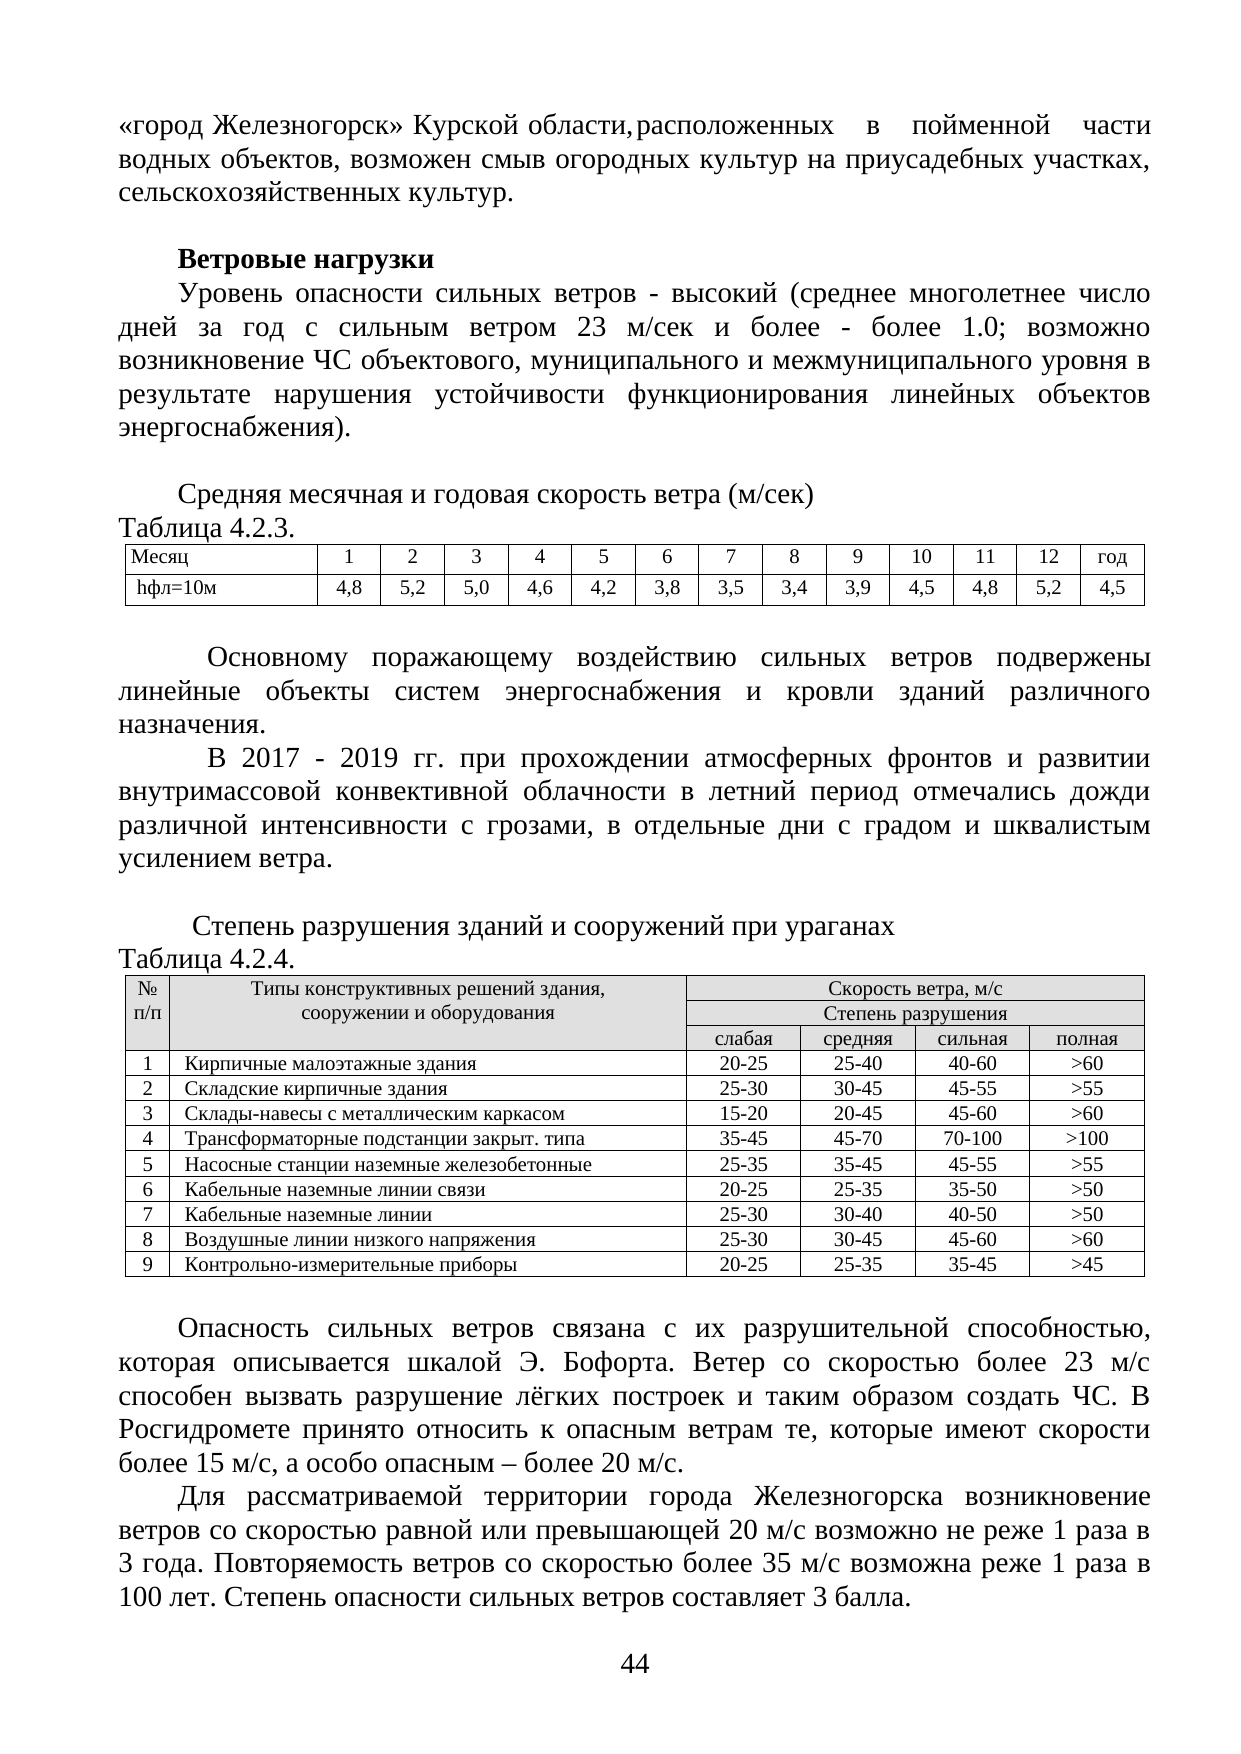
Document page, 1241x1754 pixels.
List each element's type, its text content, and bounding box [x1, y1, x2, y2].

table_cell 1 [126, 1051, 169, 1075]
table_header 4 [509, 545, 571, 574]
table_cell 45-60 [916, 1227, 1029, 1251]
table_header 11 [954, 545, 1016, 574]
table_cell 30-45 [801, 1076, 915, 1100]
table_header 3 [445, 545, 508, 574]
table_cell >60 [1030, 1227, 1144, 1251]
table_cell 35-50 [916, 1177, 1029, 1201]
table_header 1 [318, 545, 380, 574]
table_cell 8 [126, 1227, 169, 1251]
table_cell >50 [1030, 1202, 1144, 1226]
table_cell слабая [687, 1026, 800, 1050]
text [118, 107, 1152, 208]
table_header 7 [699, 545, 762, 574]
table_cell 25-30 [687, 1227, 800, 1251]
text В 2017 - 2019 гг. при прохождении атмосферных фронтов и развитии внутримассовой конвективной облачности в летний период отмечались дожди различной интенсивности с грозами, в отдельные дни с градом и шквалистым усилением ветра. [118, 740, 1152, 874]
table_cell 20-25 [687, 1252, 800, 1276]
table_header 10 [890, 545, 953, 574]
table_cell 45-60 [916, 1101, 1029, 1125]
table_cell 7 [126, 1202, 169, 1226]
table_cell >45 [1030, 1252, 1144, 1276]
table_cell >55 [1030, 1151, 1144, 1176]
table_header 2 [381, 545, 444, 574]
text Таблица 4.2.4. [118, 941, 1152, 975]
table_cell Трансформаторные подстанции закрыт. типа [170, 1126, 686, 1150]
table_cell Контрольно-измерительные приборы [170, 1252, 686, 1276]
table_cell 25-40 [801, 1051, 915, 1075]
table_cell 25-35 [801, 1252, 915, 1276]
text Основному поражающему воздействию сильных ветров подвержены линейные объекты систем энергоснабжения и кровли зданий различного назначения. [118, 639, 1152, 740]
table_cell Степень разрушения [687, 1001, 1144, 1025]
table_cell 5,2 [381, 575, 444, 605]
table_cell 20-45 [801, 1101, 915, 1125]
table_cell >55 [1030, 1076, 1144, 1100]
text Ветровые нагрузки [118, 242, 1152, 275]
table_header № п/п [126, 976, 169, 1050]
table_cell 20-25 [687, 1051, 800, 1075]
table_cell 5 [126, 1151, 169, 1176]
table_cell 4 [126, 1126, 169, 1150]
table_header 5 [572, 545, 635, 574]
text Для рассматриваемой территории города Железногорска возникновение ветров со скоростью равной или превышающей 20 м/с возможно не реже 1 раза в 3 года. Повторяемость ветров со скоростью более 35 м/с возможна реже 1 раза в 100 лет. Степень опасности сильных ветров составляет 3 балла. [118, 1478, 1152, 1612]
table_cell 3,5 [699, 575, 762, 605]
table_cell 45-70 [801, 1126, 915, 1150]
table_cell 9 [126, 1252, 169, 1276]
table_cell средняя [801, 1026, 915, 1050]
text Уровень опасности сильных ветров - высокий (среднее многолетнее число дней за год с сильным ветром 23 м/сек и более - более 1.0; возможно возникновение ЧС объектового, муниципального и межмуниципального уровня в результате нарушения устойчивости функционирования линейных объектов энергоснабжения). [118, 275, 1152, 443]
table_cell 4,8 [318, 575, 380, 605]
table_header 6 [636, 545, 698, 574]
table_cell полная [1030, 1026, 1144, 1050]
table_cell 25-35 [687, 1151, 800, 1176]
table_header Скорость ветра, м/с [687, 976, 1144, 1000]
table_cell >100 [1030, 1126, 1144, 1150]
table_cell 35-45 [801, 1151, 915, 1176]
table_cell Кабельные наземные линии [170, 1202, 686, 1226]
table_cell 45-55 [916, 1151, 1029, 1176]
text Таблица 4.2.3. [118, 510, 1152, 543]
table_cell 25-30 [687, 1076, 800, 1100]
table_cell >50 [1030, 1177, 1144, 1201]
table_cell >60 [1030, 1101, 1144, 1125]
table_cell 40-60 [916, 1051, 1029, 1075]
table_cell Воздушные линии низкого напряжения [170, 1227, 686, 1251]
table_cell 40-50 [916, 1202, 1029, 1226]
table_cell Складские кирпичные здания [170, 1076, 686, 1100]
table_cell 35-45 [916, 1252, 1029, 1276]
table_cell 25-30 [687, 1202, 800, 1226]
text Средняя месячная и годовая скорость ветра (м/сек) [118, 476, 1152, 510]
table_cell 25-35 [801, 1177, 915, 1201]
table_cell >60 [1030, 1051, 1144, 1075]
table_cell 5,2 [1017, 575, 1080, 605]
table_cell 20-25 [687, 1177, 800, 1201]
text Опасность сильных ветров связана с их разрушительной способностью, которая описывается шкалой Э. Бофорта. Ветер со скоростью более 23 м/с способен вызвать разрушение лёгких построек и таким образом создать ЧС. В Росгидромете принято относить к опасным ветрам те, которые имеют скорости более 15 м/с, а особо опасным – более 20 м/с. [118, 1311, 1152, 1478]
table_cell 30-45 [801, 1227, 915, 1251]
table_cell 4,6 [509, 575, 571, 605]
table_cell 15-20 [687, 1101, 800, 1125]
table_cell 5,0 [445, 575, 508, 605]
table_header 8 [763, 545, 826, 574]
table_cell 70-100 [916, 1126, 1029, 1150]
table_cell Кабельные наземные линии связи [170, 1177, 686, 1201]
table_cell 3 [126, 1101, 169, 1125]
table_header год [1081, 545, 1144, 574]
table_cell 4,5 [1081, 575, 1144, 605]
table_header 9 [827, 545, 889, 574]
table_cell 4,2 [572, 575, 635, 605]
table_cell Насосные станции наземные железобетонные [170, 1151, 686, 1176]
table_cell 4,5 [890, 575, 953, 605]
table_cell сильная [916, 1026, 1029, 1050]
table_cell 6 [126, 1177, 169, 1201]
table_cell 3,9 [827, 575, 889, 605]
table_cell 3,8 [636, 575, 698, 605]
table_header Типы конструктивных решений здания, сооружении и оборудования [170, 976, 686, 1050]
table_cell Кирпичные малоэтажные здания [170, 1051, 686, 1075]
text Степень разрушения зданий и сооружений при ураганах [118, 908, 1152, 941]
table_cell hфл=10м [126, 575, 317, 605]
table_cell 4,8 [954, 575, 1016, 605]
table_header Месяц [126, 545, 317, 574]
table_cell Склады-навесы с металлическим каркасом [170, 1101, 686, 1125]
table_cell 2 [126, 1076, 169, 1100]
table_cell 35-45 [687, 1126, 800, 1150]
table_cell 30-40 [801, 1202, 915, 1226]
table_cell 3,4 [763, 575, 826, 605]
table_header 12 [1017, 545, 1080, 574]
table_cell 45-55 [916, 1076, 1029, 1100]
